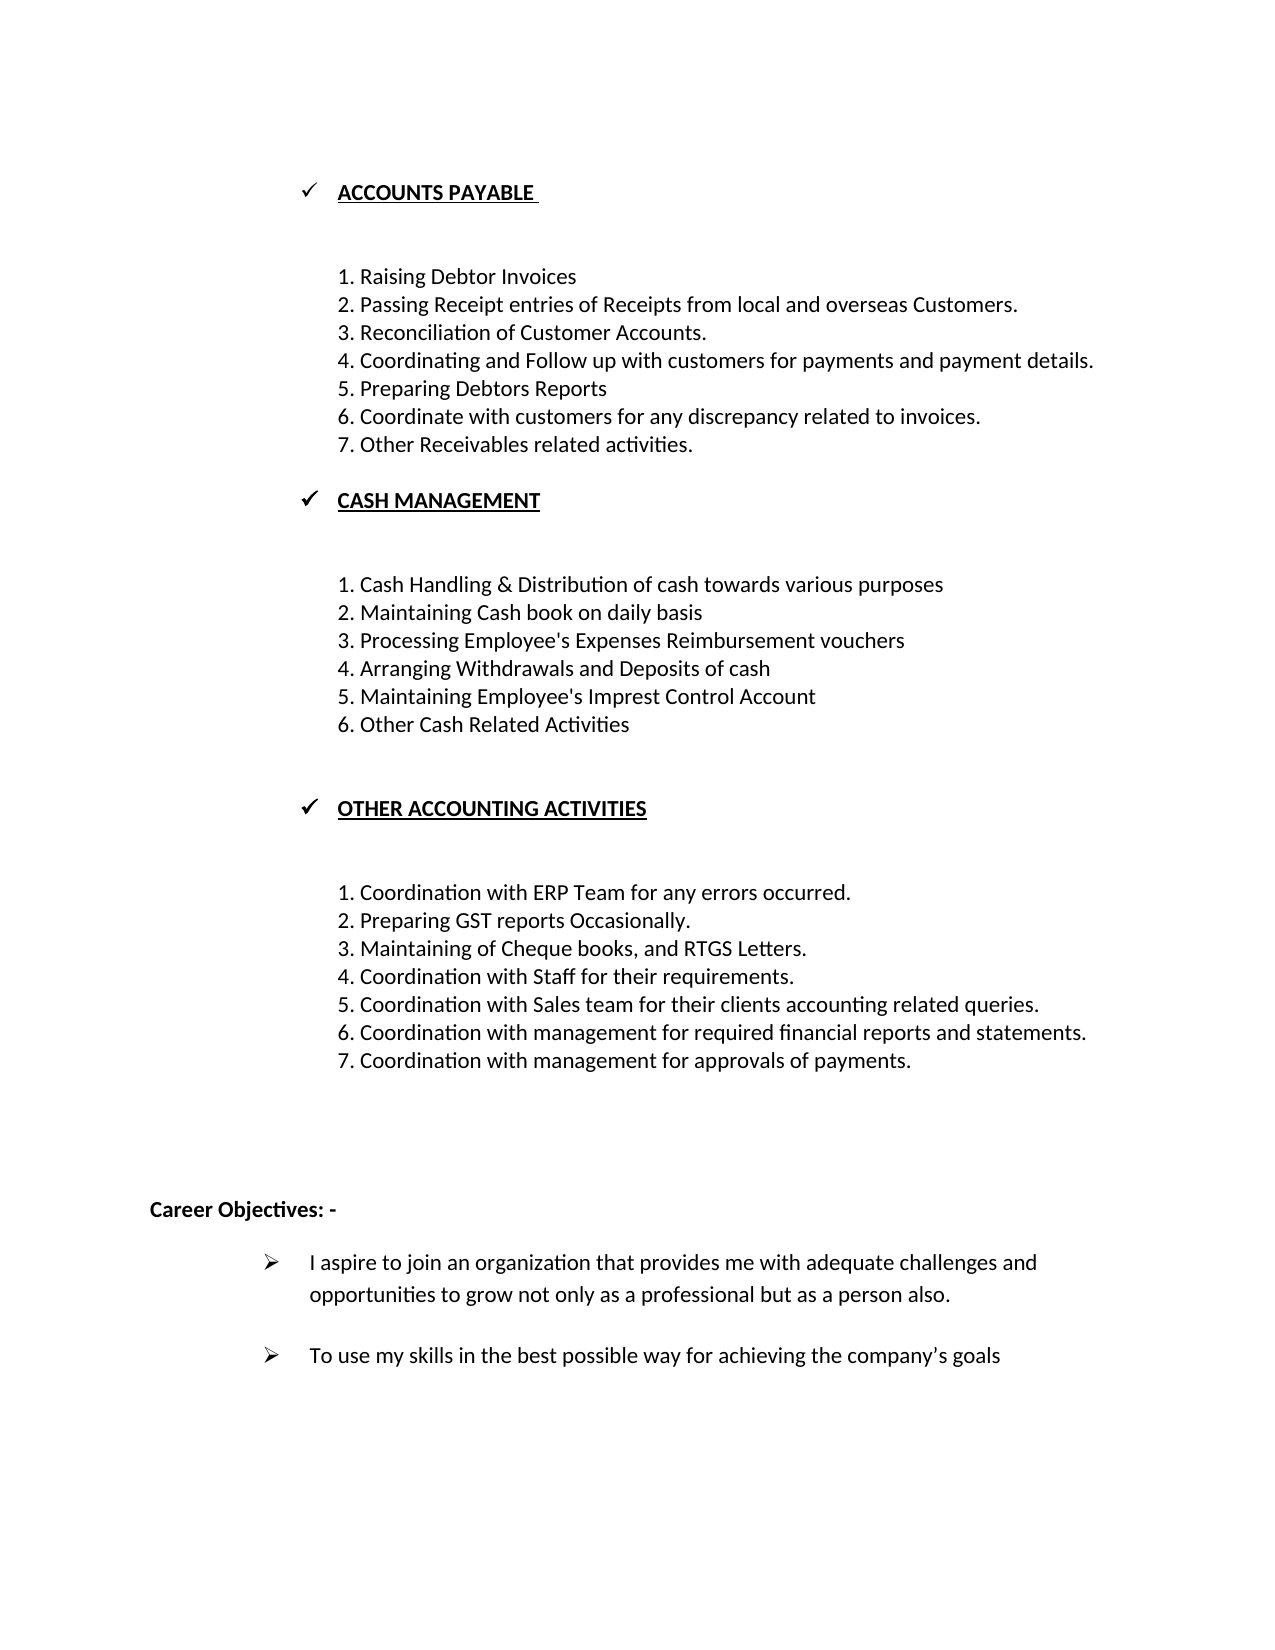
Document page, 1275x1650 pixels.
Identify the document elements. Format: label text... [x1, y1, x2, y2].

text 1. Raising Debtor Invoices [337, 234, 1125, 290]
text 5. Preparing Debtors Reports 6. Coordinate with customers for any discrepancy related to invoices. 7. Other Receivables related activities. [337, 374, 1125, 458]
list 6. Other Cash Related Activities [337, 710, 1125, 766]
list 2. Maintaining Cash book on daily basis [337, 598, 1125, 626]
list ACCOUNTS PAYABLE [300, 178, 1125, 206]
list 3. Processing Employee's Expenses Reimbursement vouchers [337, 626, 1125, 654]
text Career Objectives: - [150, 1195, 1125, 1223]
list 7. Coordination with management for approvals of payments. [337, 1047, 1125, 1074]
list CASH MANAGEMENT [300, 486, 1125, 514]
list 6. Coordination with management for required financial reports and statements. [337, 1018, 1125, 1047]
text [337, 318, 1125, 374]
list 3. Maintaining of Cheque books, and RTGS Letters. [337, 934, 1125, 962]
list 5. Maintaining Employee's Imprest Control Account [337, 682, 1125, 710]
list 2. Preparing GST reports Occasionally. [337, 906, 1125, 934]
list 1. Coordination with ERP Team for any errors occurred. [337, 850, 1125, 906]
list 5. Coordination with Sales team for their clients accounting related queries. [337, 991, 1125, 1018]
text 2. Passing Receipt entries of Receipts from local and overseas Customers. [337, 290, 1125, 318]
list 4. Arranging Withdrawals and Deposits of cash [337, 654, 1125, 682]
list 1. Cash Handling & Distribution of cash towards various purposes [337, 542, 1125, 598]
list To use my skills in the best possible way for achieving the company’s goals [262, 1342, 1125, 1369]
list I aspire to join an organization that provides me with adequate challenges and opportunities to grow not only as a professional but as a person also. [262, 1248, 1125, 1308]
list 4. Coordination with Staff for their requirements. [337, 962, 1125, 991]
list OTHER ACCOUNTING ACTIVITIES [300, 794, 1125, 822]
